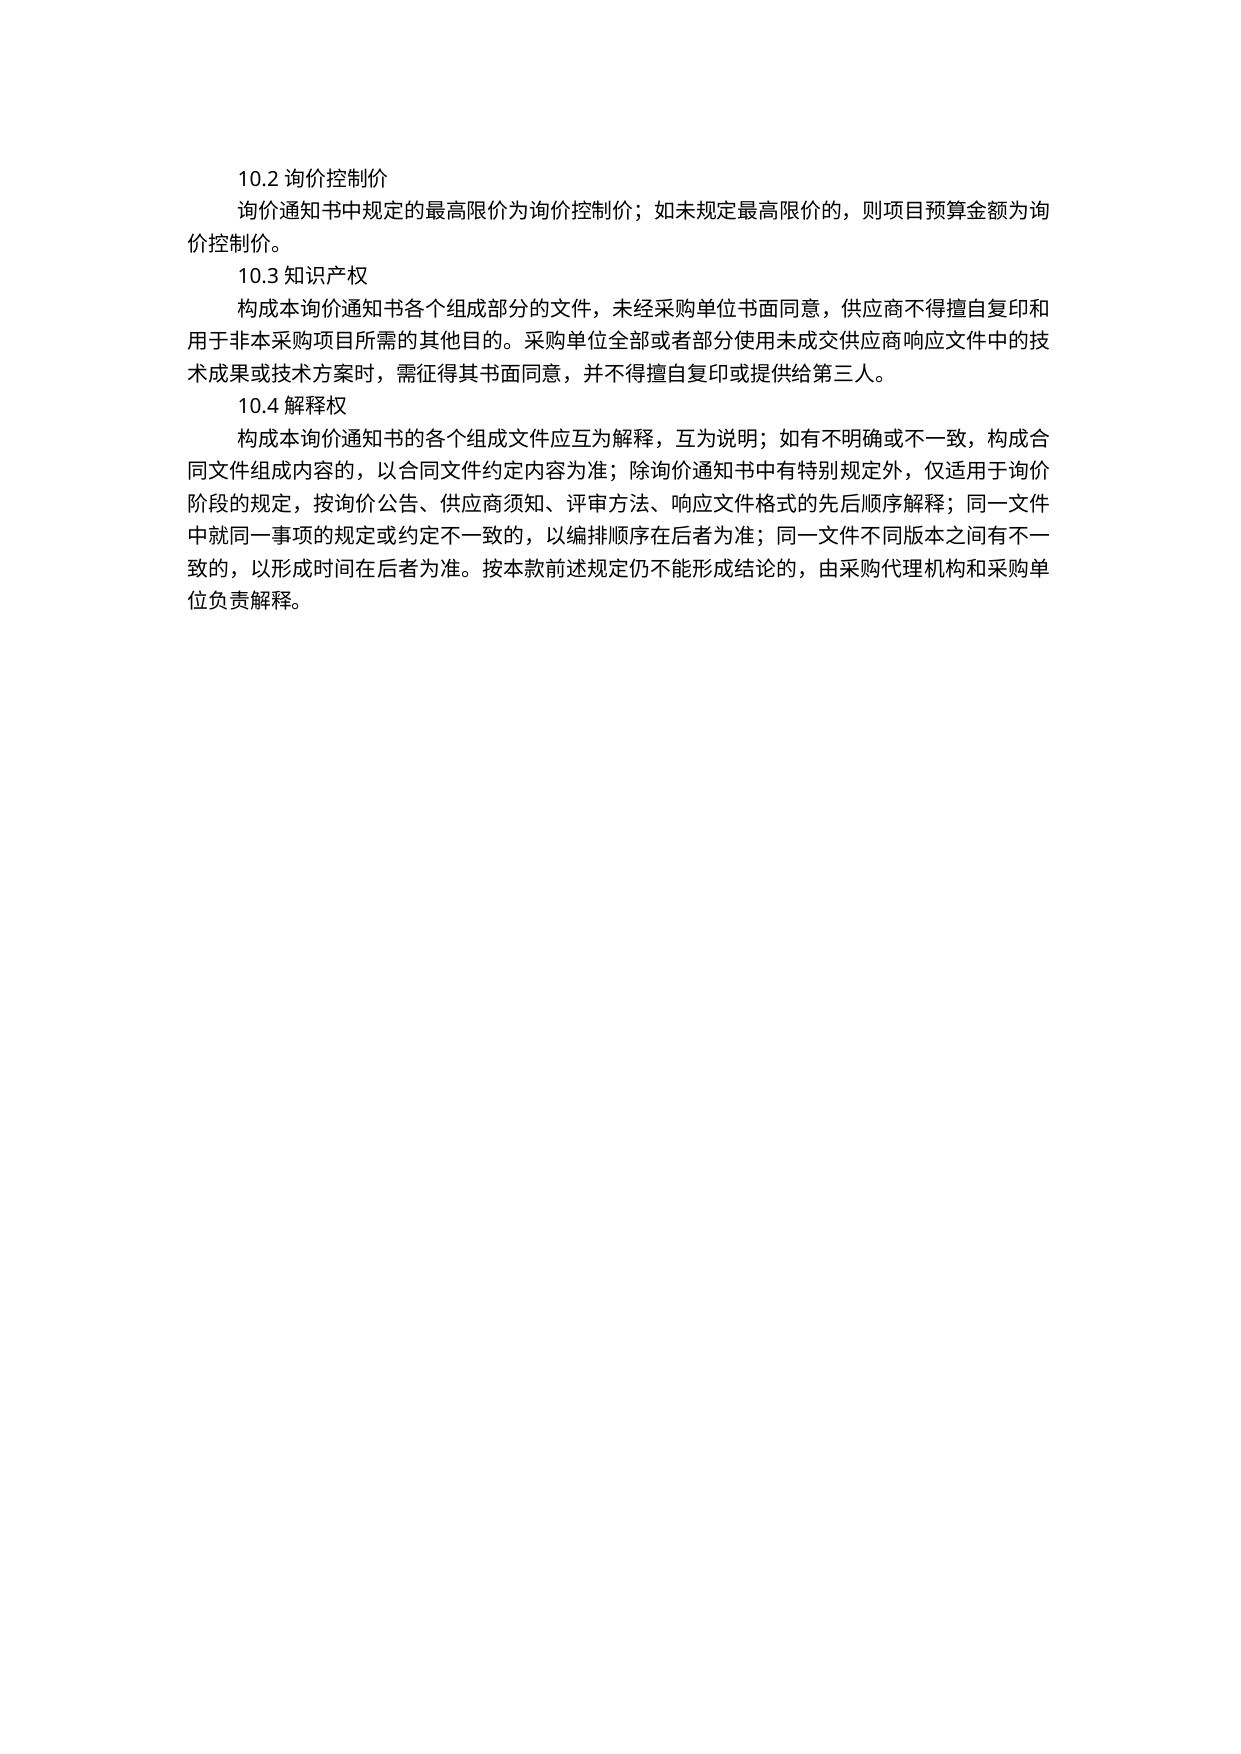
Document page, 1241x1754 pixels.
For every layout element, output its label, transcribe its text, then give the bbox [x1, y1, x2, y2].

text 10.2 询价控制价 [187, 162, 1053, 194]
text 10.4 解释权 [187, 389, 1053, 422]
text 构成本询价通知书的各个组成文件应互为解释，互为说明；如有不明确或不一致，构成合同文件组成内容的，以合同文件约定内容为准；除询价通知书中有特别规定外，仅适用于询价阶段的规定，按询价公告、供应商须知、评审方法、响应文件格式的先后顺序解释；同一文件中就同一事项的规定或约定不一致的，以编排顺序在后者为准；同一文件不同版本之间有不一致的，以形成时间在后者为准。按本款前述规定仍不能形成结论的，由采购代理机构和采购单位负责解释。 [187, 422, 1053, 617]
text 询价通知书中规定的最高限价为询价控制价；如未规定最高限价的，则项目预算金额为询价控制价。 [187, 194, 1053, 259]
text 10.3 知识产权 [187, 259, 1053, 292]
text 构成本询价通知书各个组成部分的文件，未经采购单位书面同意，供应商不得擅自复印和用于非本采购项目所需的其他目的。采购单位全部或者部分使用未成交供应商响应文件中的技术成果或技术方案时，需征得其书面同意，并不得擅自复印或提供给第三人。 [187, 292, 1053, 389]
